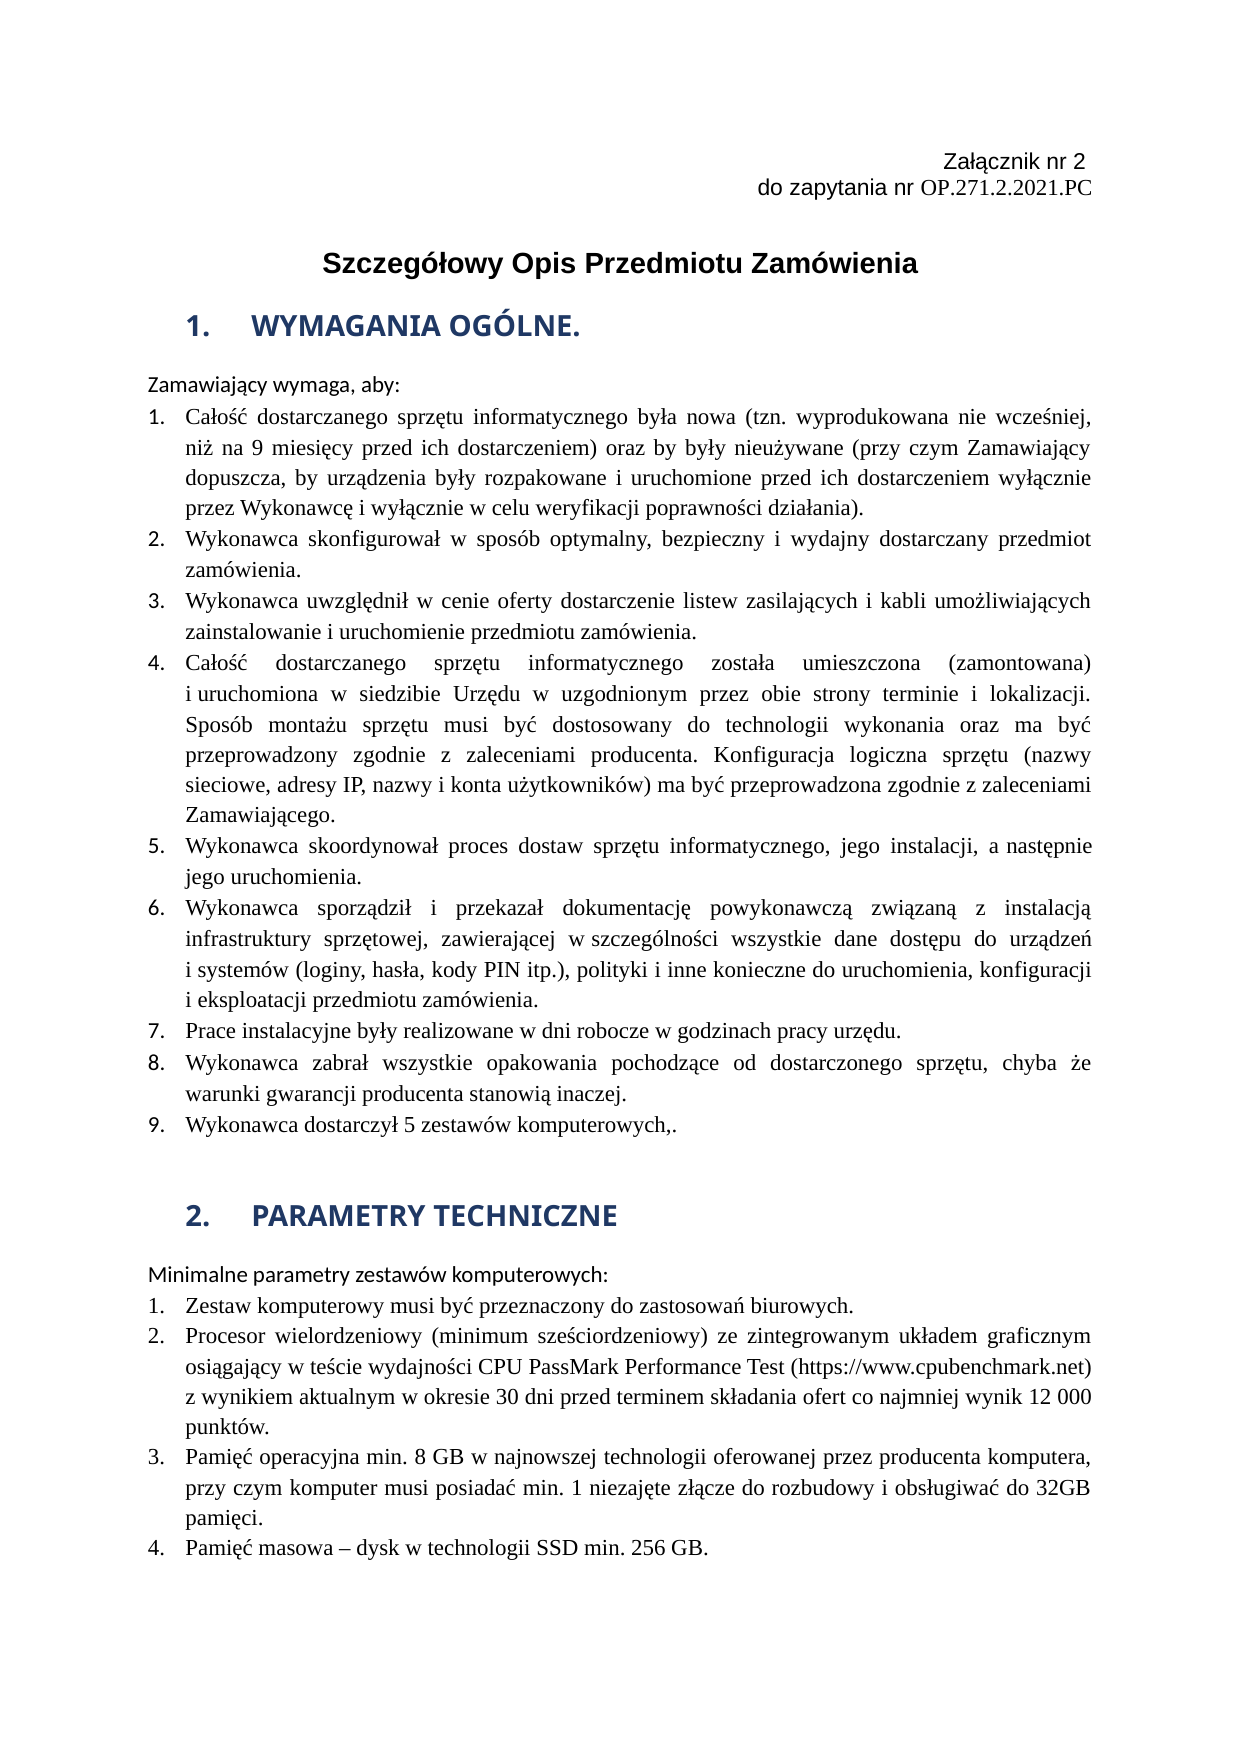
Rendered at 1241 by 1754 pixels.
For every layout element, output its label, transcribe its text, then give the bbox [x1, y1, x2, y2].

list Wykonawca zabrał wszystkie opakowania pochodzące od dostarczonego sprzętu, chyba że warunki gwarancji producenta stanowią inaczej. [148, 1048, 1093, 1106]
text Załącznik nr 2 do zapytania nr OP.271.2.2021.PC [266, 148, 1092, 200]
list Pamięć operacyjna min. 8 GB w najnowszej technologii oferowanej przez producenta komputera, przy czym komputer musi posiadać min. 1 niezajęte złącze do rozbudowy i obsługiwać do 32GB pamięci. [148, 1443, 1093, 1530]
text Minimalne parametry zestawów komputerowych: [148, 1260, 1085, 1288]
list Pamięć masowa – dysk w technologii SSD min. 256 GB. [148, 1534, 1093, 1560]
subtitle parametry techniczne [185, 1196, 1085, 1235]
list Zestaw komputerowy musi być przeznaczony do zastosowań biurowych. [148, 1292, 1093, 1319]
list Procesor wielordzeniowy (minimum sześciordzeniowy) ze zintegrowanym układem graficznym osiągający w teście wydajności CPU PassMark Performance Test (https://www.cpubenchmark.net) z wynikiem aktualnym w okresie 30 dni przed terminem składania ofert co najmniej wynik 12 000 punktów. [148, 1323, 1093, 1439]
list Wykonawca dostarczył 5 zestawów komputerowych,. [148, 1110, 1093, 1138]
list Wykonawca skoordynował proces dostaw sprzętu informatycznego, jego instalacji, a następnie jego uruchomienia. [148, 831, 1093, 890]
list Prace instalacyjne były realizowane w dni robocze w godzinach pracy urzędu. [148, 1016, 1093, 1044]
list Wykonawca skonfigurował w sposób optymalny, bezpieczny i wydajny dostarczany przedmiot zamówienia. [148, 524, 1093, 583]
subtitle WymaganiA ogólne. [185, 305, 1085, 345]
list Wykonawca sporządził i przekazał dokumentację powykonawczą związaną z instalacją infrastruktury sprzętowej, zawierającej w szczególności wszystkie dane dostępu do urządzeń i systemów (loginy, hasła, kody PIN itp.), polityki i inne konieczne do uruchomienia, konfiguracji i eksploatacji przedmiotu zamówienia. [148, 893, 1093, 1012]
list Całość dostarczanego sprzętu informatycznego została umieszczona (zamontowana) i uruchomiona w siedzibie Urzędu w uzgodnionym przez obie strony terminie i lokalizacji. Sposób montażu sprzętu musi być dostosowany do technologii wykonania oraz ma być przeprowadzony zgodnie z zaleceniami producenta. Konfiguracja logiczna sprzętu (nazwy sieciowe, adresy IP, nazwy i konta użytkowników) ma być przeprowadzona zgodnie z zaleceniami Zamawiającego. [148, 648, 1093, 828]
text Zamawiający wymaga, aby: [148, 370, 1093, 398]
list Wykonawca uwzględnił w cenie oferty dostarczenie listew zasilających i kabli umożliwiających zainstalowanie i uruchomienie przedmiotu zamówienia. [148, 586, 1093, 645]
list Całość dostarczanego sprzętu informatycznego była nowa (tzn. wyprodukowana nie wcześniej, niż na 9 miesięcy przed ich dostarczeniem) oraz by były nieużywane (przy czym Zamawiający dopuszcza, by urządzenia były rozpakowane i uruchomione przed ich dostarczeniem wyłącznie przez Wykonawcę i wyłącznie w celu weryfikacji poprawności działania). [148, 402, 1093, 521]
text Szczegółowy Opis Przedmiotu Zamówienia [155, 246, 1085, 280]
